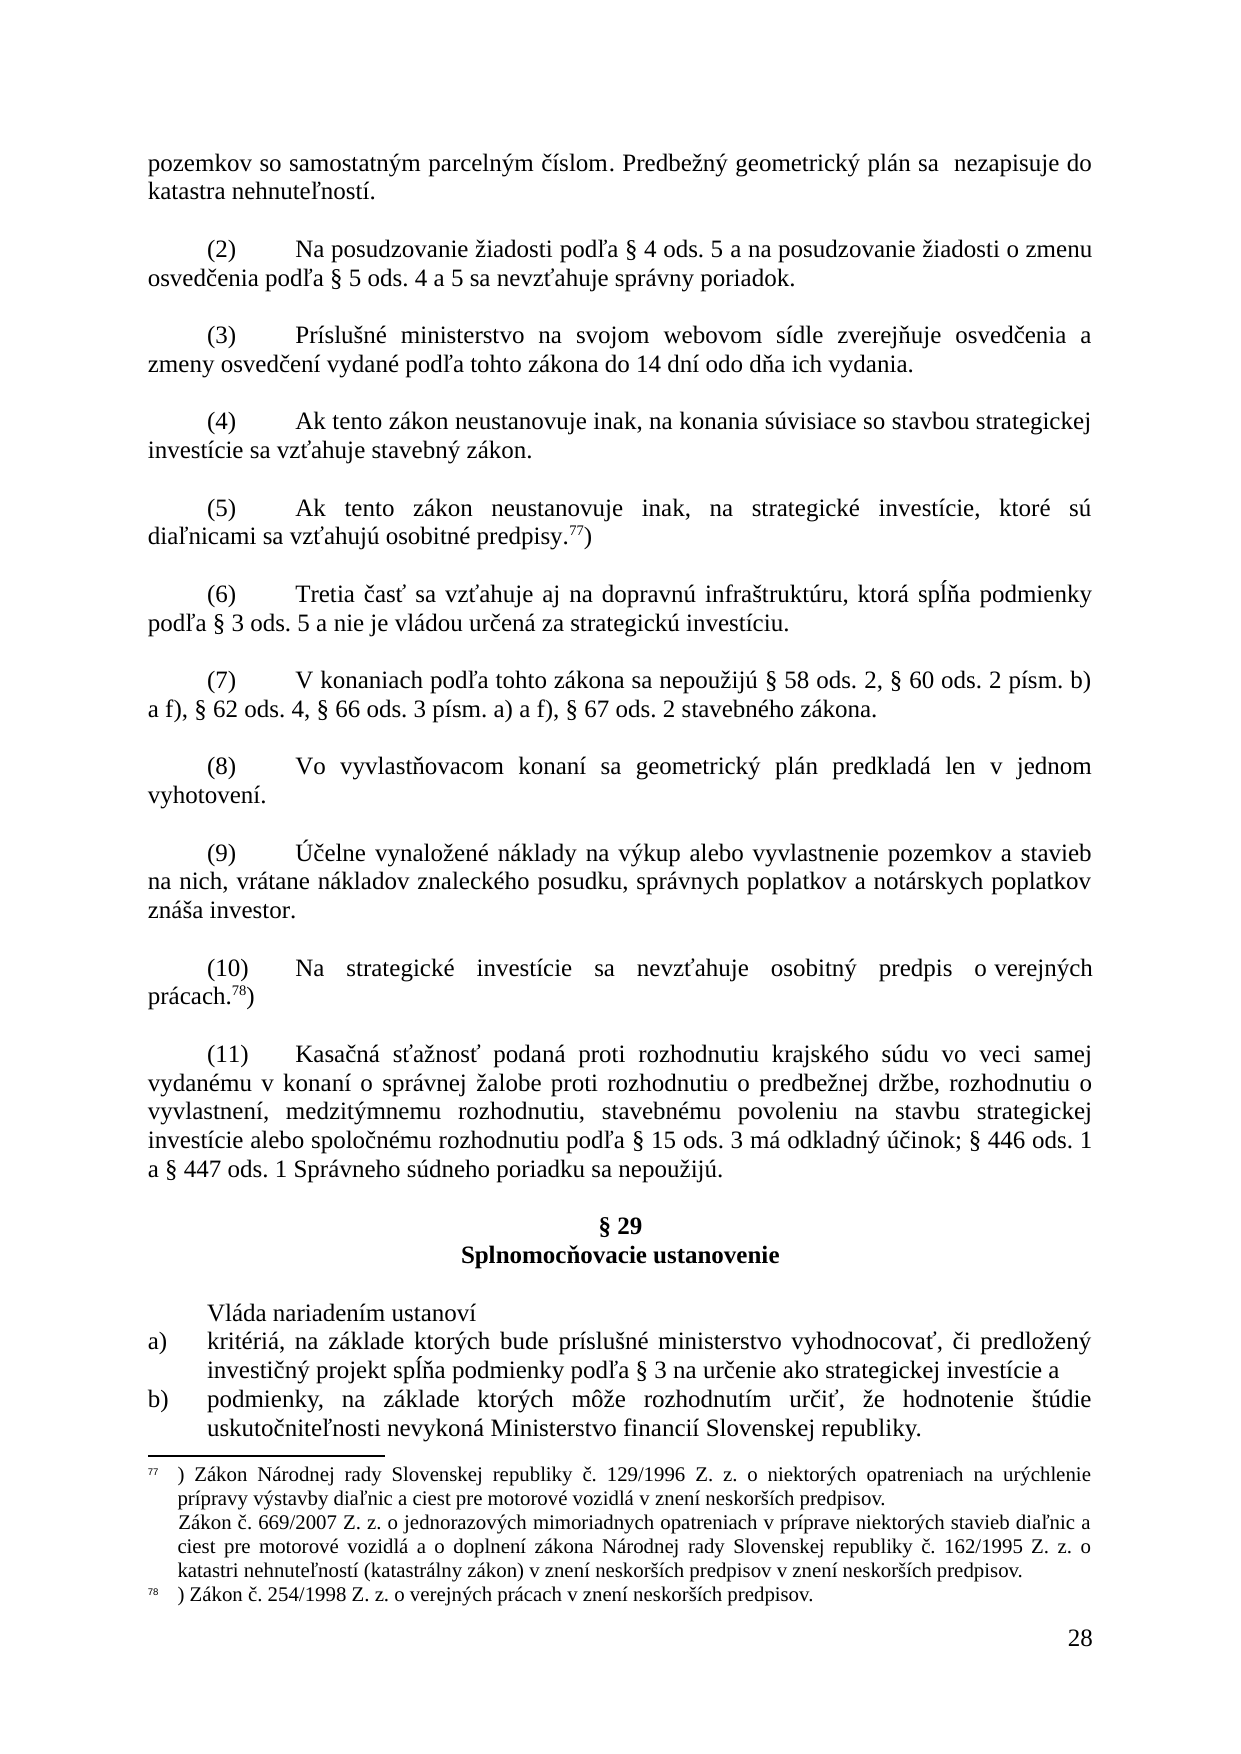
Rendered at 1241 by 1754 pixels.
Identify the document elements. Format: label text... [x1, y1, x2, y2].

list podmienky, na základe ktorých môže rozhodnutím určiť, že hodnotenie štúdie uskutočniteľnosti nevykoná Ministerstvo financií Slovenskej republiky. [148, 1384, 1093, 1441]
list Vo vyvlastňovacom konaní sa geometrický plán predkladá len v jednom vyhotovení. [148, 751, 1093, 809]
text Splnomocňovacie ustanovenie [148, 1240, 1093, 1269]
text § 29 [148, 1211, 1093, 1240]
list Na posudzovanie žiadosti podľa § 4 ods. 5 a na posudzovanie žiadosti o zmenu osvedčenia podľa § 5 ods. 4 a 5 sa nevzťahuje správny poriadok. [148, 234, 1093, 291]
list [148, 148, 1093, 205]
list kritériá, na základe ktorých bude príslušné ministerstvo vyhodnocovať, či predložený investičný projekt spĺňa podmienky podľa § 3 na určenie ako strategickej investície a [148, 1326, 1093, 1384]
list Tretia časť sa vzťahuje aj na dopravnú infraštruktúru, ktorá spĺňa podmienky podľa § 3 ods. 5 a nie je vládou určená za strategickú investíciu. [148, 579, 1093, 636]
text Vláda nariadením ustanoví [148, 1298, 1093, 1326]
list Ak tento zákon neustanovuje inak, na strategické investície, ktoré sú diaľnicami sa vzťahujú osobitné predpisy.) [148, 493, 1093, 550]
list Na strategické investície sa nevzťahuje osobitný predpis o verejných prácach.) [148, 953, 1093, 1010]
list Kasačná sťažnosť podaná proti rozhodnutiu krajského súdu vo veci samej vydanému v konaní o správnej žalobe proti rozhodnutiu o predbežnej držbe, rozhodnutiu o vyvlastnení, medzitýmnemu rozhodnutiu, stavebnému povoleniu na stavbu strategickej investície alebo spoločnému rozhodnutiu podľa § 15 ods. 3 má odkladný účinok; § 446 ods. 1 a § 447 ods. 1 Správneho súdneho poriadku sa nepoužijú. [148, 1039, 1093, 1183]
list V konaniach podľa tohto zákona sa nepoužijú § 58 ods. 2, § 60 ods. 2 písm. b) a f), § 62 ods. 4, § 66 ods. 3 písm. a) a f), § 67 ods. 2 stavebného zákona. [148, 665, 1093, 723]
list Účelne vynaložené náklady na výkup alebo vyvlastnenie pozemkov a stavieb na nich, vrátane nákladov znaleckého posudku, správnych poplatkov a notárskych poplatkov znáša investor. [148, 838, 1093, 924]
list Príslušné ministerstvo na svojom webovom sídle zverejňuje osvedčenia a zmeny osvedčení vydané podľa tohto zákona do 14 dní odo dňa ich vydania. [148, 320, 1093, 378]
list Ak tento zákon neustanovuje inak, na konania súvisiace so stavbou strategickej investície sa vzťahuje stavebný zákon. [148, 406, 1093, 464]
